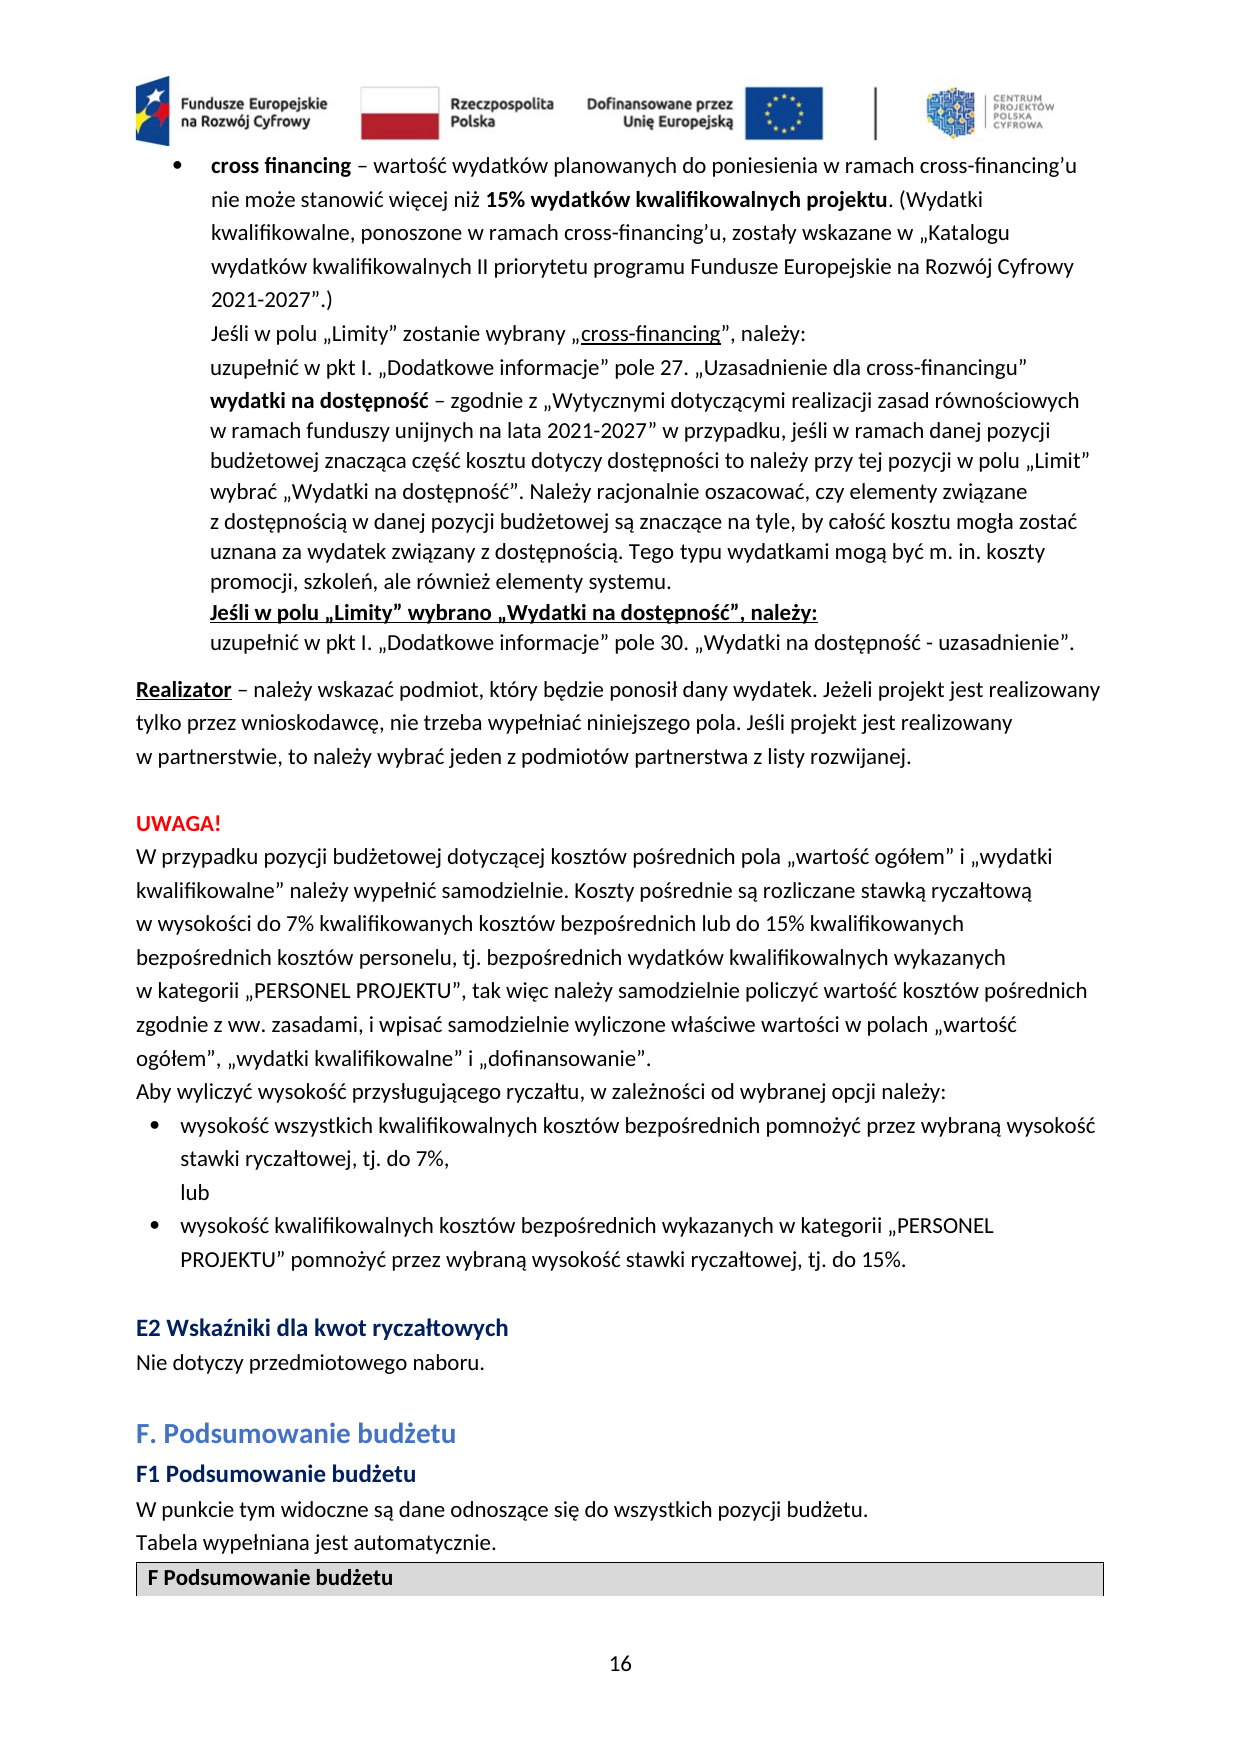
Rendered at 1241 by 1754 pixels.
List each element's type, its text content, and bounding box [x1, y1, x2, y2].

text Nie dotyczy przedmiotowego naboru. [136, 1348, 1104, 1377]
text E2 Wskaźniki dla kwot ryczałtowych [136, 1312, 1104, 1342]
list Jeśli w polu „Limity” wybrano „Wydatki na dostępność”, należy: [210, 598, 1104, 626]
list wydatki na dostępność – zgodnie z „Wytycznymi dotyczącymi realizacji zasad równościowych w ramach funduszy unijnych na lata 2021-2027” w przypadku, jeśli w ramach danej pozycji budżetowej znacząca część kosztu dotyczy dostępności to należy przy tej pozycji w polu „Limit” wybrać „Wydatki na dostępność”. Należy racjonalnie oszacować, czy elementy związane z dostępnością w danej pozycji budżetowej są znaczące na tyle, by całość kosztu mogła zostać uznana za wydatek związany z dostępnością. Tego typu wydatkami mogą być m. in. koszty promocji, szkoleń, ale również elementy systemu. [210, 386, 1104, 595]
text UWAGA! [136, 809, 1104, 837]
text F1 Podsumowanie budżetu [136, 1458, 1104, 1489]
picture [135, 76, 1054, 146]
list uzupełnić w pkt I. „Dodatkowe informacje” pole 30. „Wydatki na dostępność - uzasadnienie”. [210, 628, 1104, 656]
text Realizator – należy wskazać podmiot, który będzie ponosił dany wydatek. Jeżeli projekt jest realizowany tylko przez wnioskodawcę, nie trzeba wypełniać niniejszego pola. Jeśli projekt jest realizowany w partnerstwie, to należy wybrać jeden z podmiotów partnerstwa z listy rozwijanej. [136, 675, 1104, 770]
list wysokość kwalifikowalnych kosztów bezpośrednich wykazanych w kategorii „PERSONEL PROJEKTU” pomnożyć przez wybraną wysokość stawki ryczałtowej, tj. do 15%. [151, 1211, 1104, 1273]
text W punkcie tym widoczne są dane odnoszące się do wszystkich pozycji budżetu. [136, 1495, 1104, 1523]
list cross financing – wartość wydatków planowanych do poniesienia w ramach cross-financing’u nie może stanowić więcej niż 15% wydatków kwalifikowalnych projektu. (Wydatki kwalifikowalne, ponoszone w ramach cross-financing’u, zostały wskazane w „Katalogu wydatków kwalifikowalnych II priorytetu programu Fundusze Europejskie na Rozwój Cyfrowy 2021-2027”.) [173, 136, 1104, 313]
text Aby wyliczyć wysokość przysługującego ryczałtu, w zależności od wybranej opcji należy: [136, 1077, 1104, 1105]
table_header F Podsumowanie budżetu [137, 1563, 1103, 1596]
list uzupełnić w pkt I. „Dodatkowe informacje” pole 27. „Uzasadnienie dla cross-financingu” [210, 353, 1104, 381]
text Tabela wypełniana jest automatycznie. [136, 1528, 1104, 1556]
list Jeśli w polu „Limity” zostanie wybrany „cross-financing”, należy: [211, 319, 1104, 347]
list lub [180, 1178, 1104, 1206]
subtitle F. Podsumowanie budżetu [136, 1416, 1104, 1451]
list wysokość wszystkich kwalifikowalnych kosztów bezpośrednich pomnożyć przez wybraną wysokość stawki ryczałtowej, tj. do 7%, [151, 1111, 1104, 1172]
text W przypadku pozycji budżetowej dotyczącej kosztów pośrednich pola „wartość ogółem” i „wydatki kwalifikowalne” należy wypełnić samodzielnie. Koszty pośrednie są rozliczane stawką ryczałtową w wysokości do 7% kwalifikowanych kosztów bezpośrednich lub do 15% kwalifikowanych bezpośrednich kosztów personelu, tj. bezpośrednich wydatków kwalifikowalnych wykazanych w kategorii „PERSONEL PROJEKTU”, tak więc należy samodzielnie policzyć wartość kosztów pośrednich zgodnie z ww. zasadami, i wpisać samodzielnie wyliczone właściwe wartości w polach „wartość ogółem”, „wydatki kwalifikowalne” i „dofinansowanie”. [136, 842, 1104, 1072]
